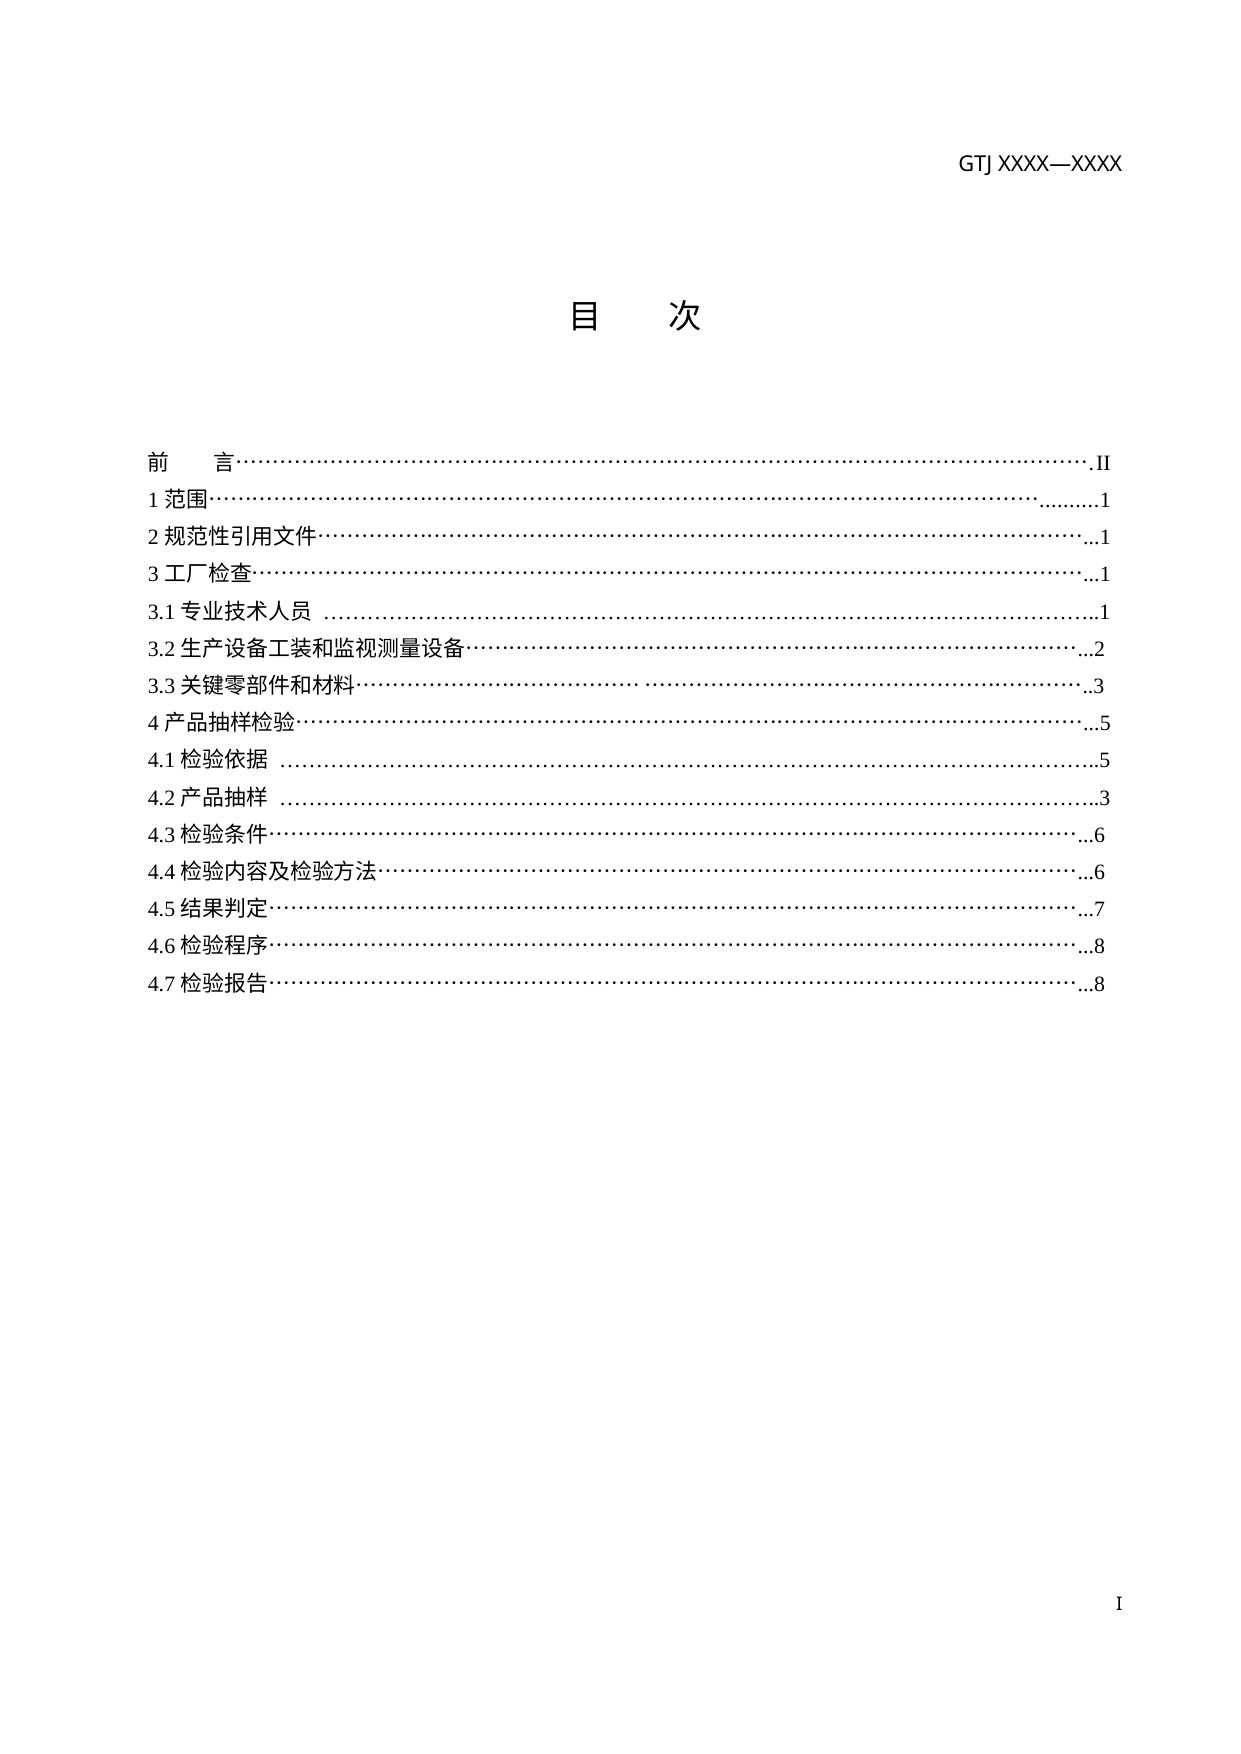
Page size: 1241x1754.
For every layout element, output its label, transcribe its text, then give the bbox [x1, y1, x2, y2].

text 目 次 [148, 281, 1122, 346]
